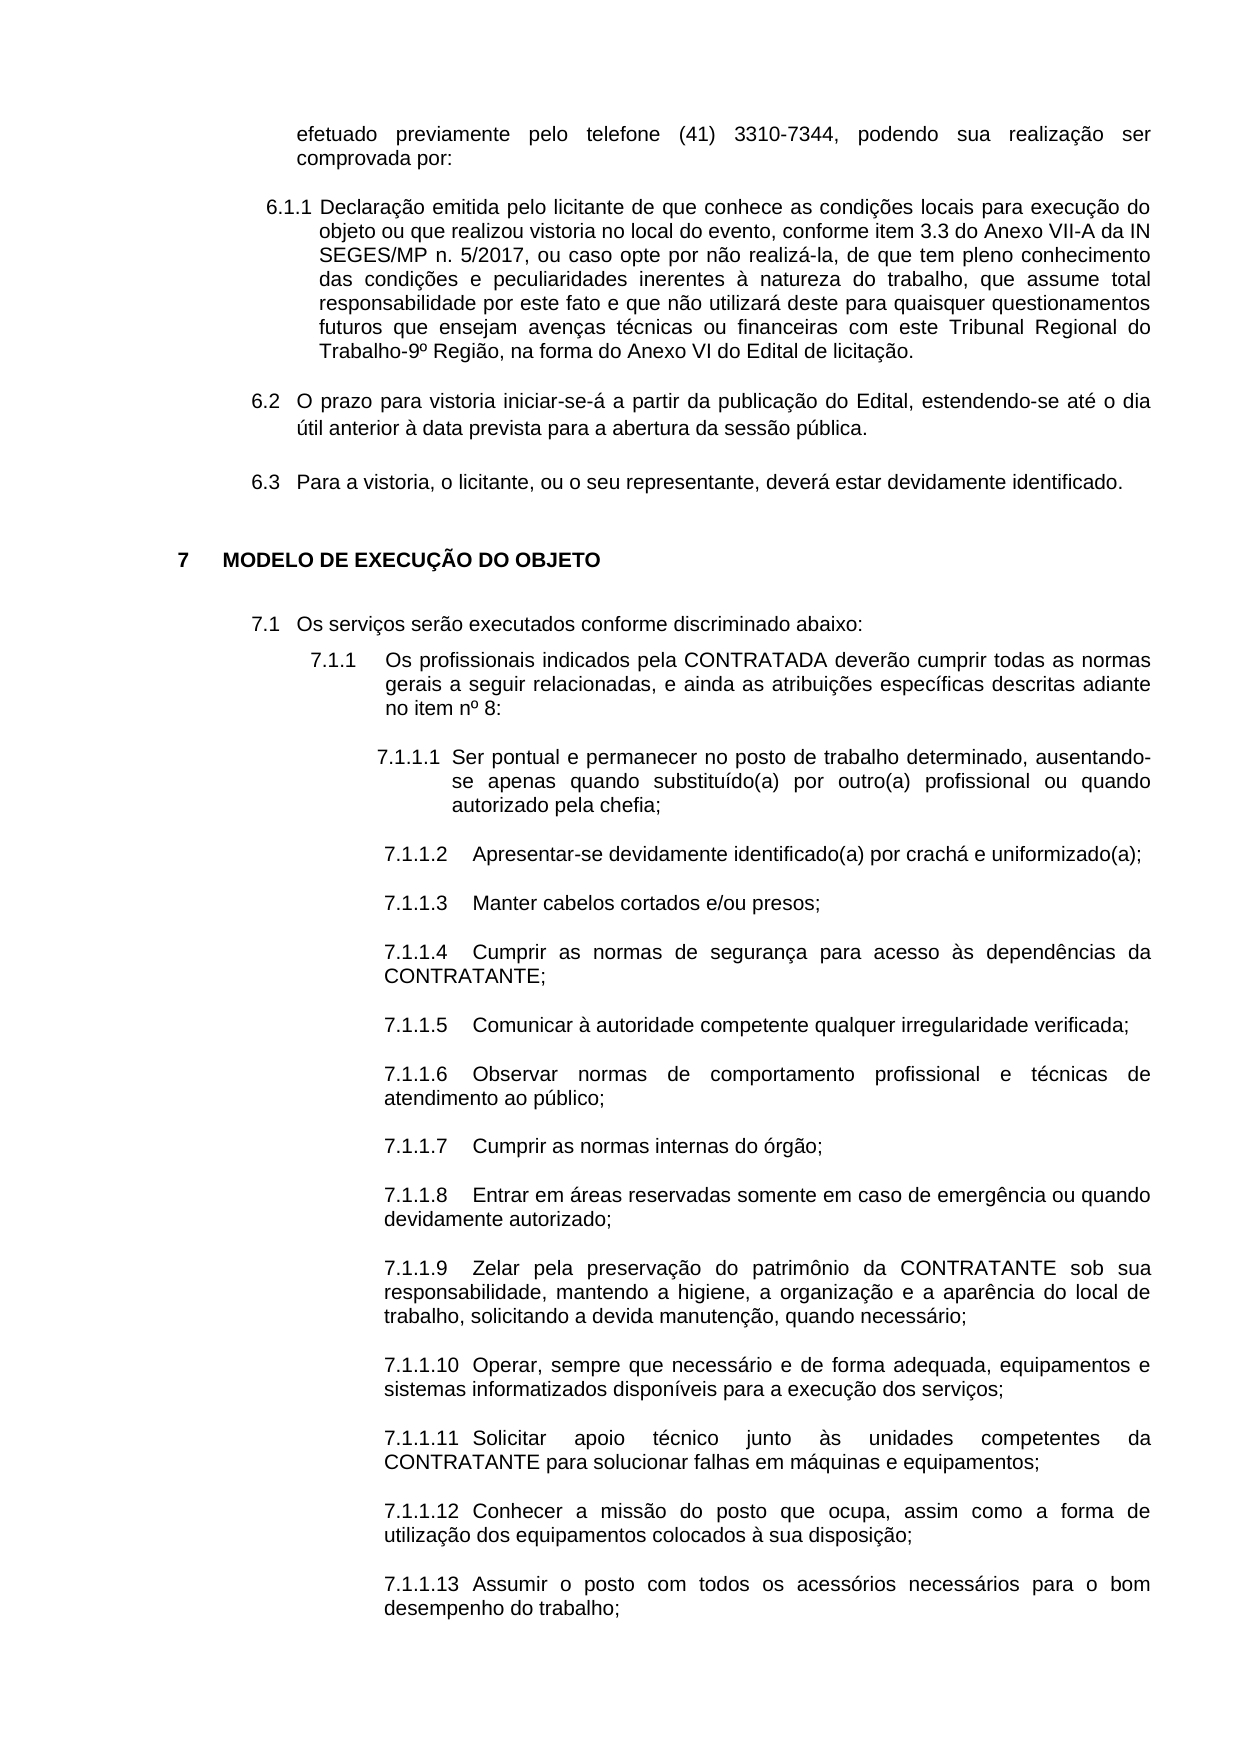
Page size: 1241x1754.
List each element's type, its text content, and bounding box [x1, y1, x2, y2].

list Operar, sempre que necessário e de forma adequada, equipamentos e sistemas informatizados disponíveis para a execução dos serviços; [384, 1353, 1152, 1401]
list Cumprir as normas internas do órgão; [384, 1134, 1152, 1158]
list Entrar em áreas reservadas somente em caso de emergência ou quando devidamente autorizado; [384, 1183, 1152, 1231]
list Para a vistoria, o licitante, ou o seu representante, deverá estar devidamente identificado. [251, 470, 1152, 494]
text 6.1.1 Declaração emitida pelo licitante de que conhece as condições locais para execução do objeto ou que realizou vistoria no local do evento, conforme item 3.3 do Anexo VII-A da IN SEGES/MP n. 5/2017, ou caso opte por não realizá-la, de que tem pleno conhecimento das condições e peculiaridades inerentes à natureza do trabalho, que assume total responsabilidade por este fato e que não utilizará deste para quaisquer questionamentos futuros que ensejam avenças técnicas ou financeiras com este Tribunal Regional do Trabalho-9º Região, na forma do Anexo VI do Edital de licitação. [266, 195, 1152, 362]
list Assumir o posto com todos os acessórios necessários para o bom desempenho do trabalho; [384, 1572, 1152, 1620]
list Zelar pela preservação do patrimônio da CONTRATANTE sob sua responsabilidade, mantendo a higiene, a organização e a aparência do local de trabalho, solicitando a devida manutenção, quando necessário; [384, 1256, 1152, 1328]
list Os serviços serão executados conforme discriminado abaixo: [251, 611, 1152, 635]
list O prazo para vistoria iniciar-se-á a partir da publicação do Edital, estendendo-se até o dia útil anterior à data prevista para a abertura da sessão pública. [251, 389, 1152, 440]
list Cumprir as normas de segurança para acesso às dependências da CONTRATANTE; [384, 939, 1152, 987]
list Observar normas de comportamento profissional e técnicas de atendimento ao público; [384, 1061, 1152, 1109]
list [251, 122, 1152, 170]
list Comunicar à autoridade competente qualquer irregularidade verificada; [384, 1012, 1152, 1036]
list Apresentar-se devidamente identificado(a) por crachá e uniformizado(a); [384, 842, 1152, 866]
list Ser pontual e permanecer no posto de trabalho determinado, ausentando-se apenas quando substituído(a) por outro(a) profissional ou quando autorizado pela chefia; [377, 745, 1152, 817]
list MODELO DE EXECUÇÃO DO OBJETO [177, 547, 1152, 571]
list Manter cabelos cortados e/ou presos; [384, 891, 1152, 914]
list Os profissionais indicados pela CONTRATADA deverão cumprir todas as normas gerais a seguir relacionadas, e ainda as atribuições específicas descritas adiante no item nº 8: [310, 648, 1152, 720]
list Solicitar apoio técnico junto às unidades competentes da CONTRATANTE para solucionar falhas em máquinas e equipamentos; [384, 1426, 1152, 1474]
list Conhecer a missão do posto que ocupa, assim como a forma de utilização dos equipamentos colocados à sua disposição; [384, 1499, 1152, 1547]
